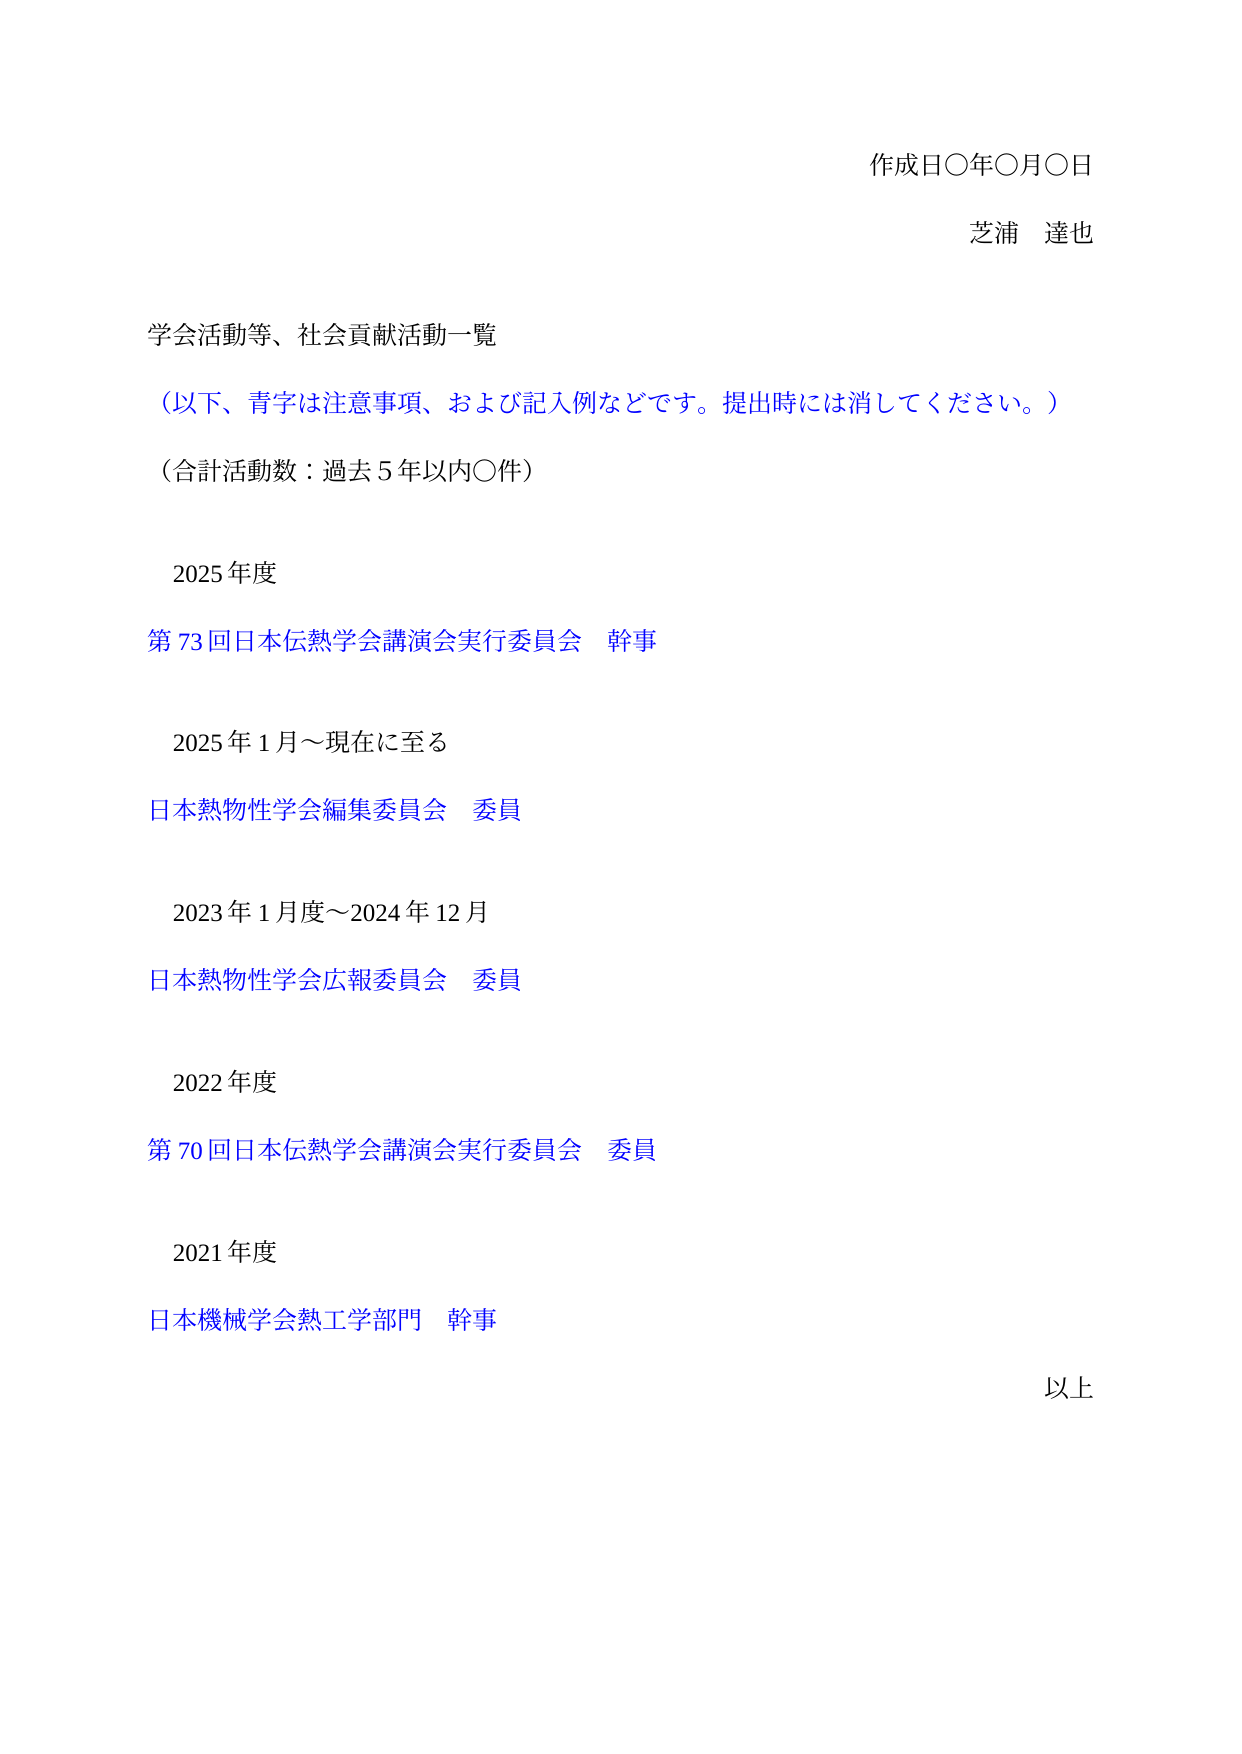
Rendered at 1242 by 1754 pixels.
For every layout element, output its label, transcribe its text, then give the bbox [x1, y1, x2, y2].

text 学会活動等、社会貢献活動一覧 [148, 300, 1094, 368]
text 2022年度 [148, 1047, 1094, 1115]
text 第70回日本伝熱学会講演会実行委員会 委員 [148, 1115, 1094, 1183]
text （以下、青字は注意事項、および記入例などです。提出時には消してください。） [148, 368, 1094, 436]
text 作成日〇年〇月〇日 [148, 130, 1094, 198]
text 以上 [148, 1352, 1094, 1420]
text 日本機械学会熱工学部門 幹事 [148, 1284, 1094, 1352]
text 第73回日本伝熱学会講演会実行委員会 幹事 [148, 605, 1094, 673]
text （合計活動数：過去５年以内〇件） [148, 436, 1094, 503]
text 日本熱物性学会編集委員会 委員 [148, 775, 1094, 843]
text 芝浦 達也 [148, 198, 1094, 266]
text 2025年1月〜現在に至る [148, 707, 1094, 775]
text 日本熱物性学会広報委員会 委員 [148, 945, 1094, 1013]
text 2023年1月度〜2024年12月 [148, 877, 1094, 945]
text 2021年度 [148, 1217, 1094, 1284]
text 2025年度 [148, 537, 1094, 605]
